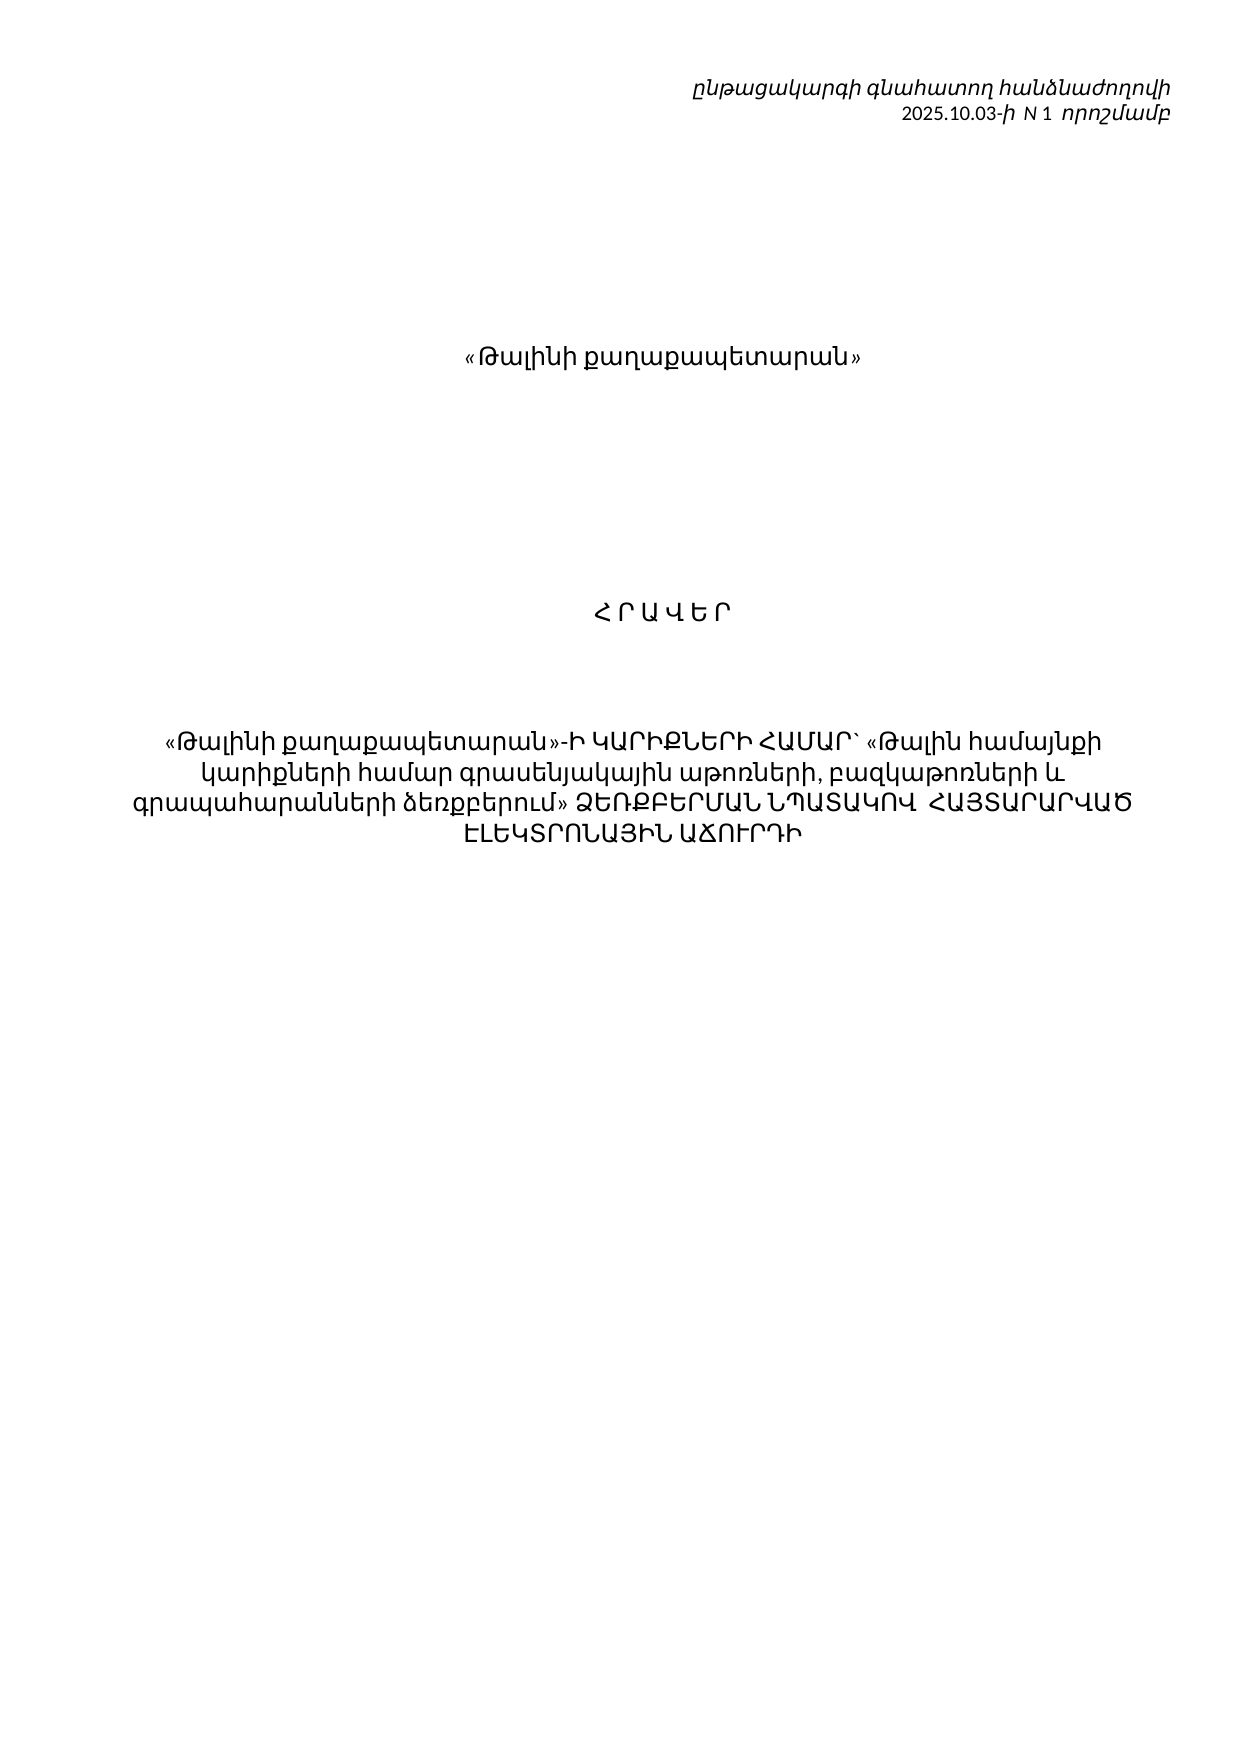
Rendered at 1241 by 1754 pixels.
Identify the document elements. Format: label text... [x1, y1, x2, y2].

text 2025.10.03 -ի N 1 որոշմամբ [94, 100, 1171, 126]
text «Թալինի քաղաքապետարան»-Ի ԿԱՐԻՔՆԵՐԻ ՀԱՄԱՐ` «Թալին համայնքի կարիքների համար գրասենյակային աթոռների, բազկաթոռների և գրապահարանների ձեռքբերում» ՁԵՌՔԲԵՐՄԱՆ ՆՊԱՏԱԿՈՎ ՀԱՅՏԱՐԱՐՎԱԾ ԷԼԵԿՏՐՈՆԱՅԻՆ ԱՃՈՒՐԴԻ [94, 726, 1172, 848]
text ընթացակարգի գնահատող հանձնաժողովի [94, 75, 1171, 100]
text Հ Ր Ա Վ Ե Ր [94, 597, 1172, 628]
text « Թալինի քաղաքապետարան» [94, 341, 1172, 371]
